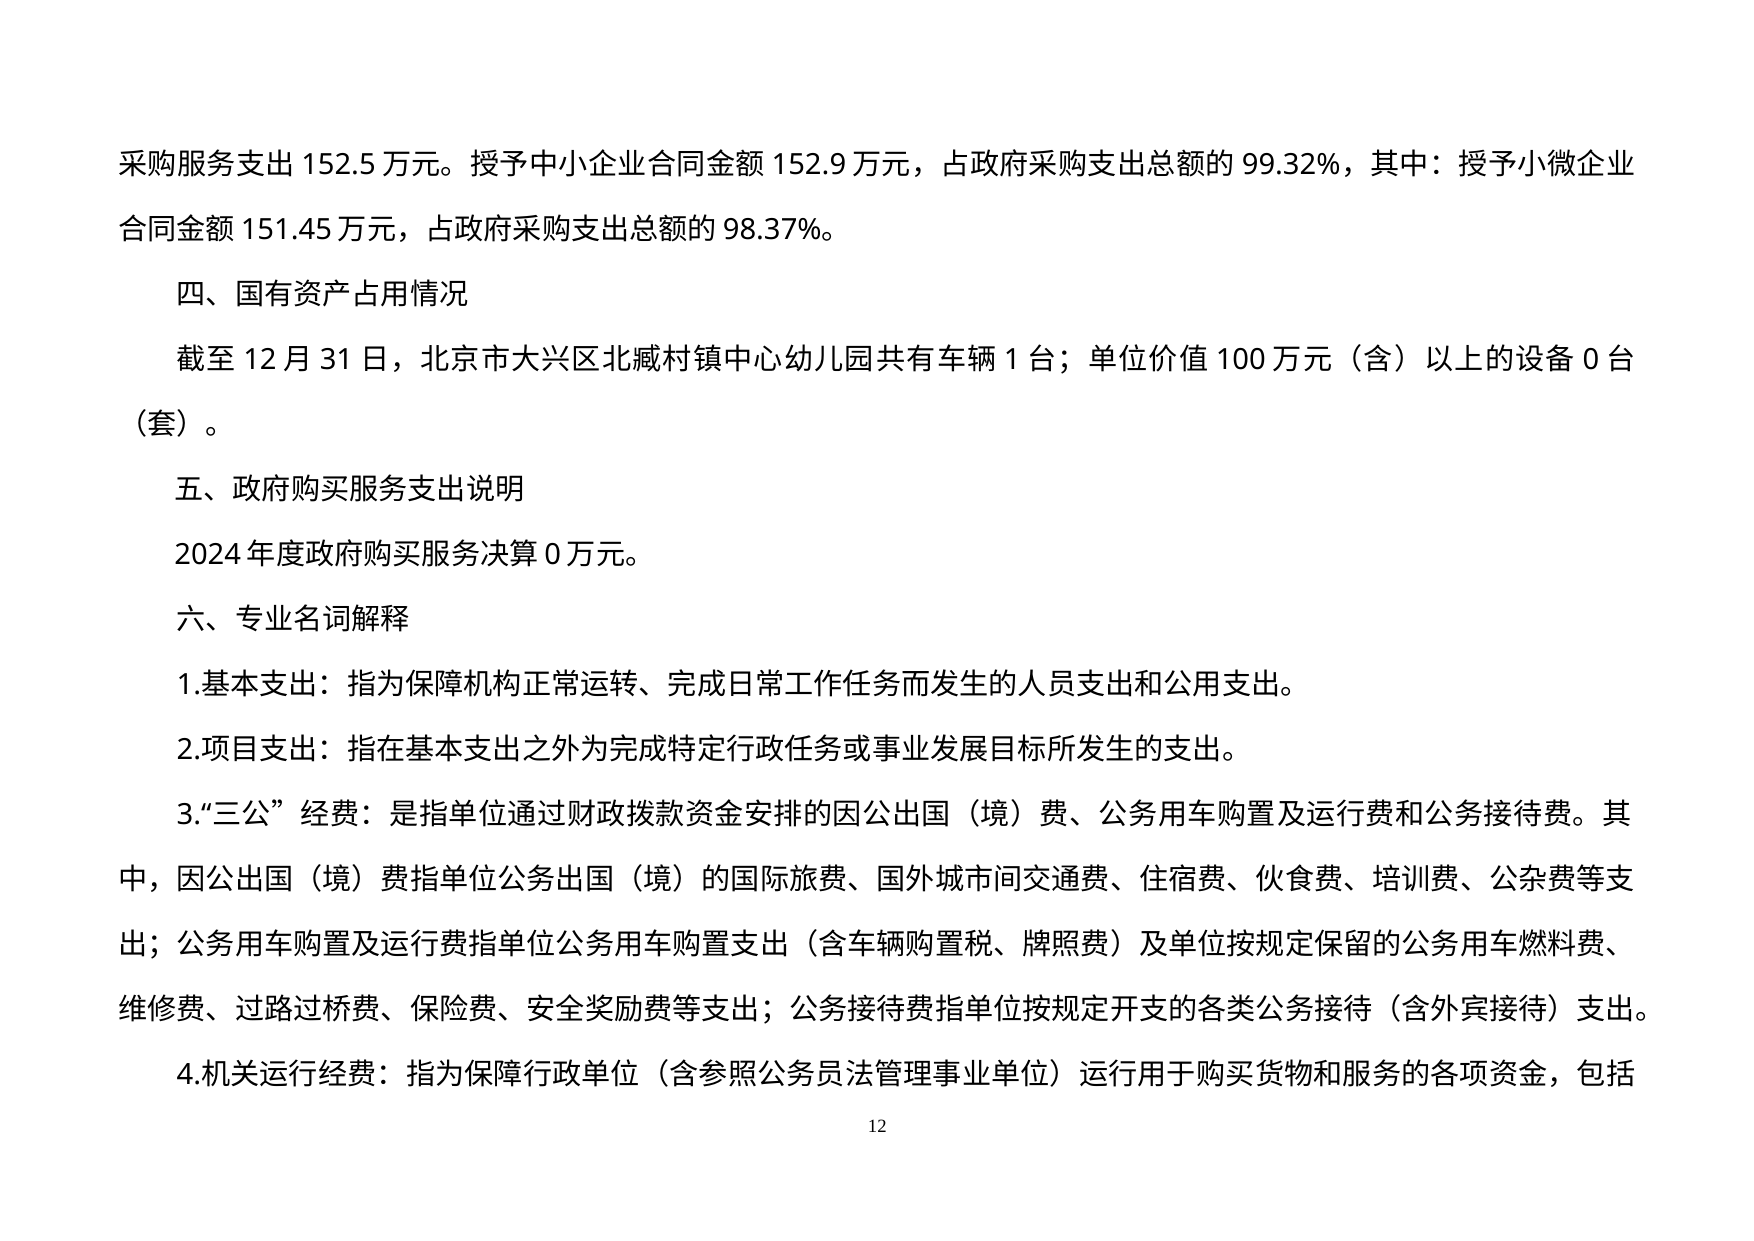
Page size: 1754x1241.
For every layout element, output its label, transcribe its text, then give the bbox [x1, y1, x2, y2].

text 六、专业名词解释 [118, 584, 1636, 649]
text 2.项目支出：指在基本支出之外为完成特定行政任务或事业发展目标所发生的支出。 [118, 714, 1636, 779]
text 1.基本支出：指为保障机构正常运转、完成日常工作任务而发生的人员支出和公用支出。 [118, 649, 1636, 714]
text 截至12月31日，北京市大兴区北臧村镇中心幼儿园共有车辆1台；单位价值100万元（含）以上的设备0台（套）。 [118, 324, 1636, 454]
text 3.“三公”经费：是指单位通过财政拨款资金安排的因公出国（境）费、公务用车购置及运行费和公务接待费。其中，因公出国（境）费指单位公务出国（境）的国际旅费、国外城市间交通费、住宿费、伙食费、培训费、公杂费等支出；公务用车购置及运行费指单位公务用车购置支出（含车辆购置税、牌照费）及单位按规定保留的公务用车燃料费、维修费、过路过桥费、保险费、安全奖励费等支出；公务接待费指单位按规定开支的各类公务接待（含外宾接待）支出。 [118, 779, 1636, 1039]
text 四、国有资产占用情况 [118, 259, 1636, 324]
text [118, 1039, 1636, 1104]
text 2024年度政府购买服务决算0万元。 [118, 519, 1636, 584]
text 五、政府购买服务支出说明 [118, 454, 1636, 519]
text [118, 129, 1636, 259]
